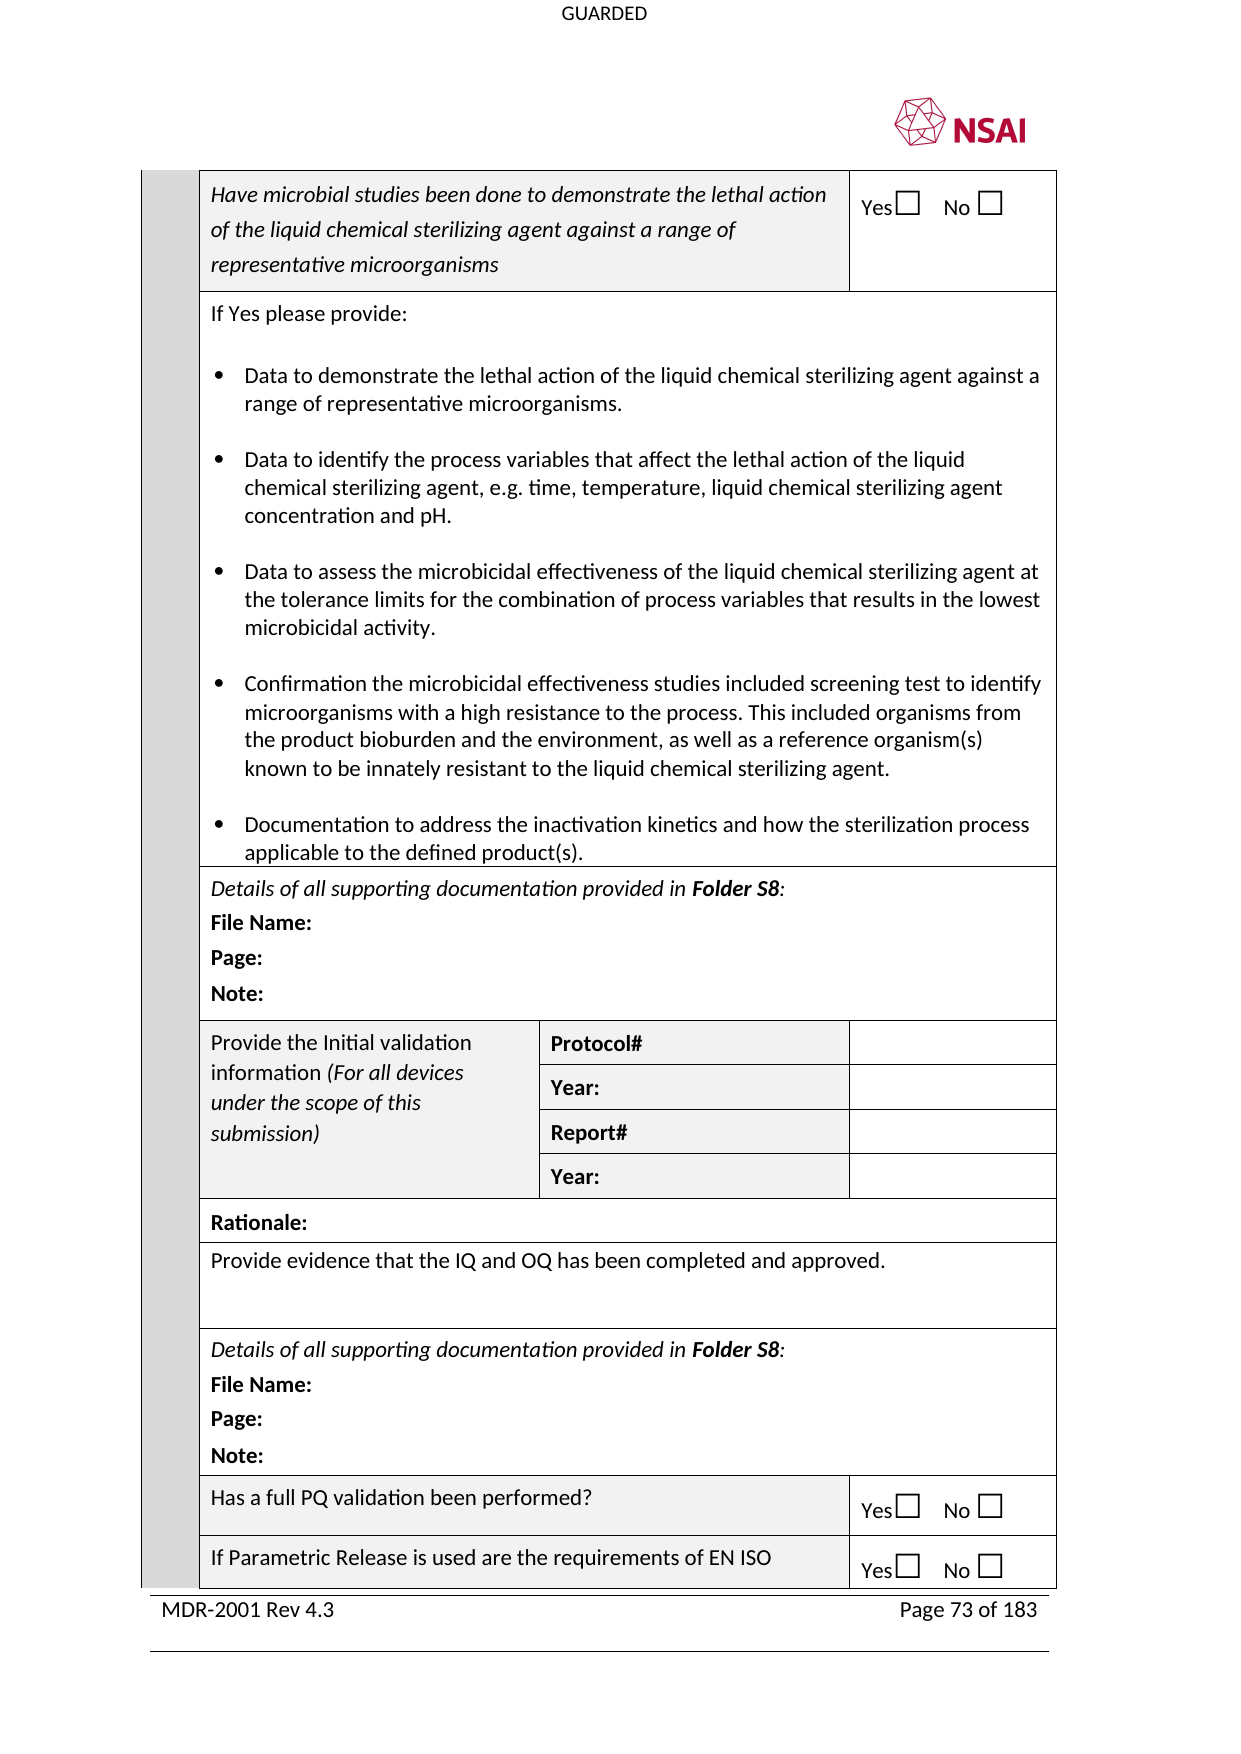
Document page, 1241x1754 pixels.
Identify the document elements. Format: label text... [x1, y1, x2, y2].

table_cell Yes No [850, 1476, 1056, 1535]
table_cell Year: [540, 1154, 849, 1198]
table_cell Provide evidence that the IQ and OQ has been completed and approved. [200, 1243, 1056, 1327]
table_cell [850, 1021, 1056, 1064]
table_cell Rationale: [200, 1199, 1056, 1242]
table_cell [850, 1154, 1056, 1198]
table_cell If Yes please provide: Data to demonstrate the lethal action of the liquid chemical sterilizing agent against a range of representative microorganisms. Data to identify the process variables that affect the lethal action of the liquid chemical sterilizing agent, e.g. time, temperature, liquid chemical sterilizing agent concentration and pH. Data to assess the microbicidal effectiveness of the liquid chemical sterilizing agent at the tolerance limits for the combination of process variables that results in the lowest microbicidal activity. Confirmation the microbicidal effectiveness studies included screening test to identify microorganisms with a high resistance to the process. This included organisms from the product bioburden and the environment, as well as a reference organism(s) known to be innately resistant to the liquid chemical sterilizing agent. Documentation to address the inactivation kinetics and how the sterilization process applicable to the defined product(s). [200, 292, 1056, 866]
table_cell Report# [540, 1110, 849, 1153]
table_cell Year: [540, 1065, 849, 1109]
table_cell Provide the Initial validation information (For all devices under the scope of this submission) [200, 1021, 539, 1198]
table_cell Details of all supporting documentation provided in Folder S8: File Name: Page: Note: [200, 867, 1056, 1020]
table_cell Protocol# [540, 1021, 849, 1064]
table_cell Have microbial studies been done to demonstrate the lethal action of the liquid chemical sterilizing agent against a range of representative microorganisms [200, 171, 849, 291]
table_cell Yes No [850, 171, 1056, 291]
table_cell Details of all supporting documentation provided in Folder S8: File Name: Page: Note: [200, 1329, 1056, 1475]
picture [870, 73, 1049, 170]
table_cell [850, 1065, 1056, 1109]
table_cell Yes No [850, 1536, 1056, 1588]
table_cell Has a full PQ validation been performed? [200, 1476, 849, 1535]
table_cell If Parametric Release is used are the requirements of EN ISO 14160 section 1.4 met? [200, 1536, 849, 1588]
table_cell [142, 170, 199, 1588]
table_cell [850, 1110, 1056, 1153]
